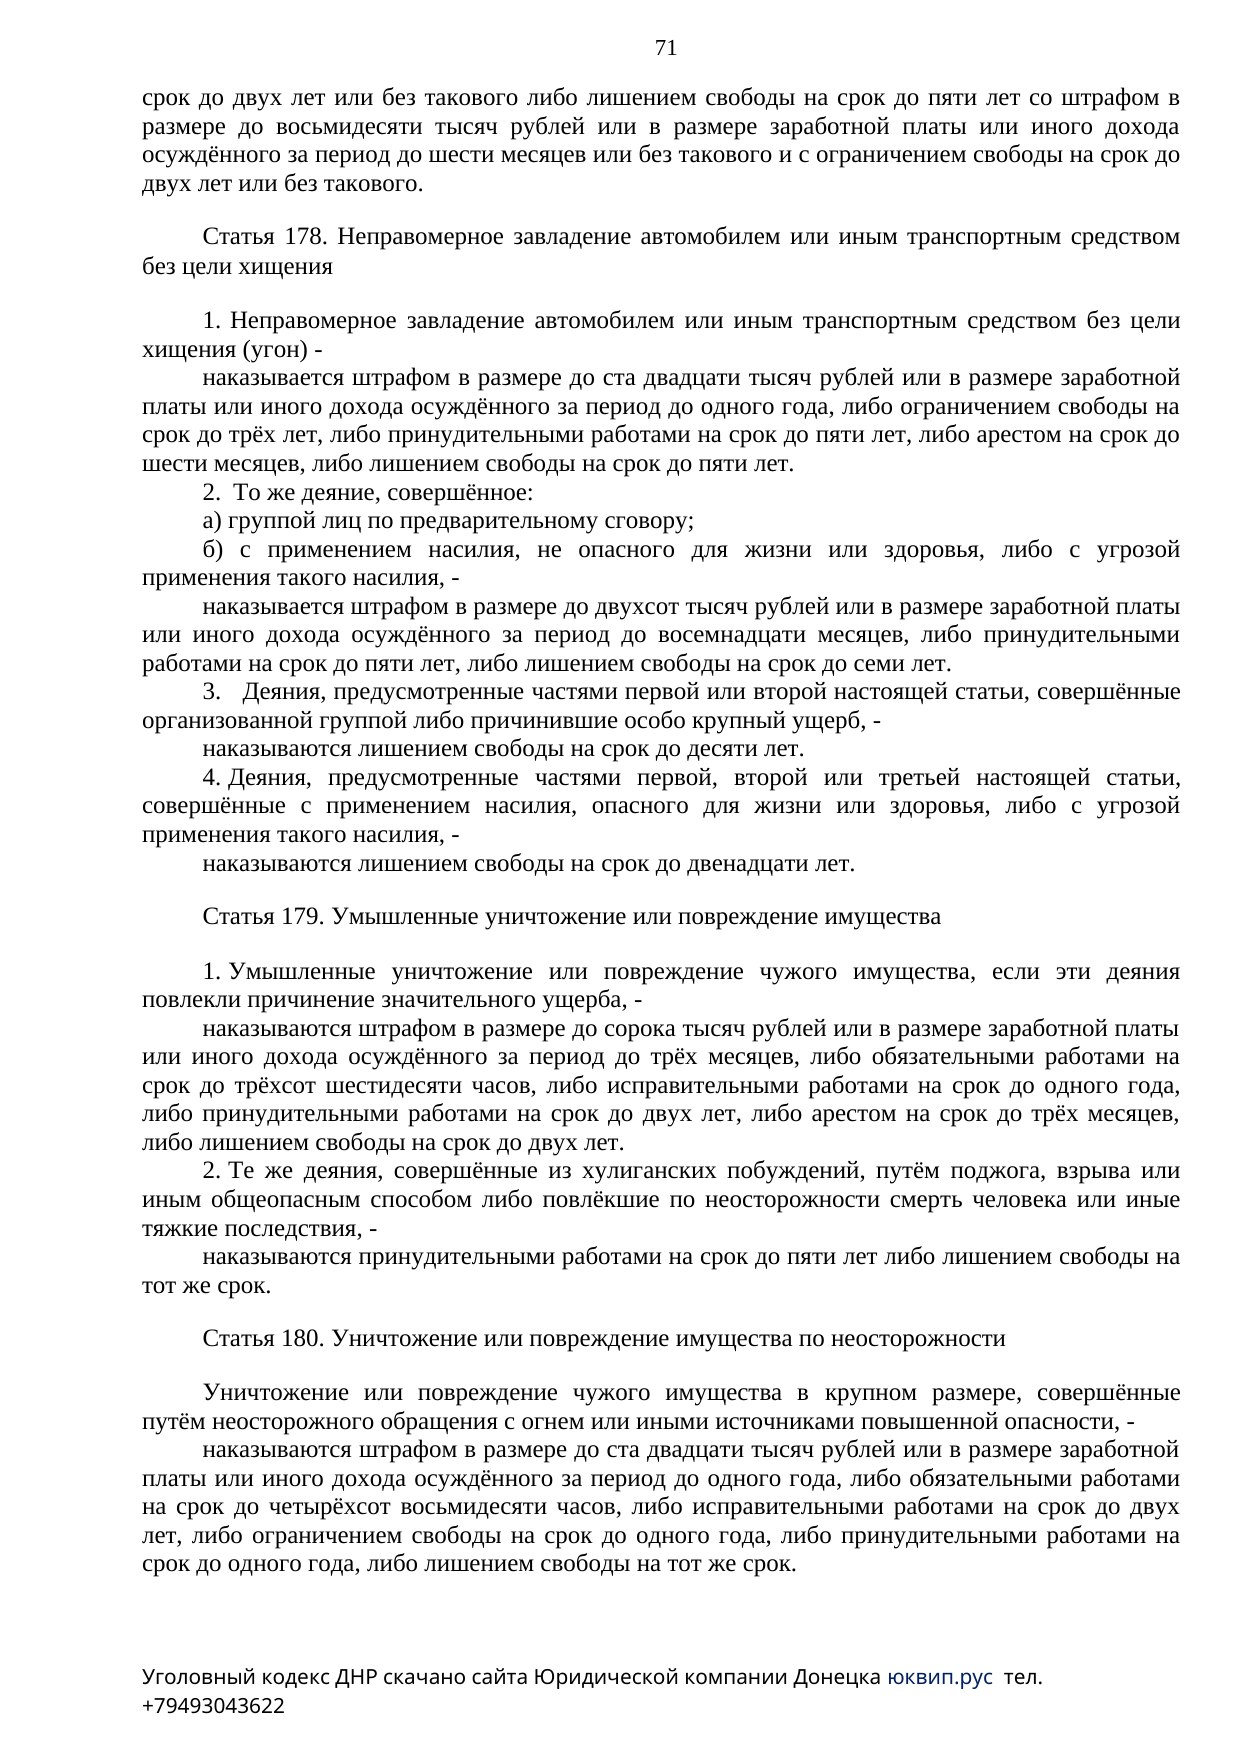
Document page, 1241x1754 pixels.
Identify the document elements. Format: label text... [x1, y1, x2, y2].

text Статья 180. Уничтожение или повреждение имущества по неосторожности [142, 1327, 1181, 1352]
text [142, 83, 1181, 197]
list То же деяние, совершённое: [142, 477, 1181, 506]
text Статья 178. Неправомерное завладение автомобилем или иным транспортным средством без цели хищения [142, 221, 1181, 280]
text наказывается штрафом в размере до двухсот тысяч рублей или в размере заработной платы или иного дохода осуждённого за период до восемнадцати месяцев, либо принудительными работами на срок до пяти лет, либо лишением свободы на срок до семи лет. [142, 591, 1181, 677]
list Умышленные уничтожение или повреждение чужого имущества, если эти деяния повлекли причинение значительного ущерба, - [142, 956, 1181, 1013]
list Неправомерное завладение автомобилем или иным транспортным средством без цели хищения (угон) - [142, 306, 1181, 363]
text Статья 179. Умышленные уничтожение или повреждение имущества [142, 904, 1181, 929]
list Деяния, предусмотренные частями первой или второй настоящей статьи, совершённые организованной группой либо причинившие особо крупный ущерб, - [142, 677, 1181, 734]
list Те же деяния, совершённые из хулиганских побуждений, путём поджога, взрыва или иным общеопасным способом либо повлёкшие по неосторожности смерть человека или иные тяжкие последствия, - [142, 1156, 1181, 1242]
text Уничтожение или повреждение чужого имущества в крупном размере, совершённые путём неосторожного обращения с огнем или иными источниками повышенной опасности, - [142, 1378, 1181, 1435]
list Деяния, предусмотренные частями первой, второй или третьей настоящей статьи, совершённые с применением насилия, опасного для жизни или здоровья, либо с угрозой применения такого насилия, - [142, 763, 1181, 848]
text наказываются лишением свободы на срок до десяти лет. [142, 734, 1181, 763]
text наказываются штрафом в размере до сорока тысяч рублей или в размере заработной платы или иного дохода осуждённого за период до трёх месяцев, либо обязательными работами на срок до трёхсот шестидесяти часов, либо исправительными работами на срок до одного года, либо принудительными работами на срок до двух лет, либо арестом на срок до трёх месяцев, либо лишением свободы на срок до двух лет. [142, 1013, 1181, 1156]
text наказываются штрафом в размере до ста двадцати тысяч рублей или в размере заработной платы или иного дохода осуждённого за период до одного года, либо обязательными работами на срок до четырёхсот восьмидесяти часов, либо исправительными работами на срок до двух лет, либо ограничением свободы на срок до одного года, либо принудительными работами на срок до одного года, либо лишением свободы на тот же срок. [142, 1435, 1181, 1577]
text наказываются лишением свободы на срок до двенадцати лет. [142, 848, 1181, 877]
text б) с применением насилия, не опасного для жизни или здоровья, либо с угрозой применения такого насилия, - [142, 534, 1181, 591]
text наказываются принудительными работами на срок до пяти лет либо лишением свободы на тот же срок. [142, 1242, 1181, 1299]
text наказывается штрафом в размере до ста двадцати тысяч рублей или в размере заработной платы или иного дохода осуждённого за период до одного года, либо ограничением свободы на срок до трёх лет, либо принудительными работами на срок до пяти лет, либо арестом на срок до шести месяцев, либо лишением свободы на срок до пяти лет. [142, 363, 1181, 477]
text а) группой лиц по предварительному сговору; [142, 506, 1181, 534]
